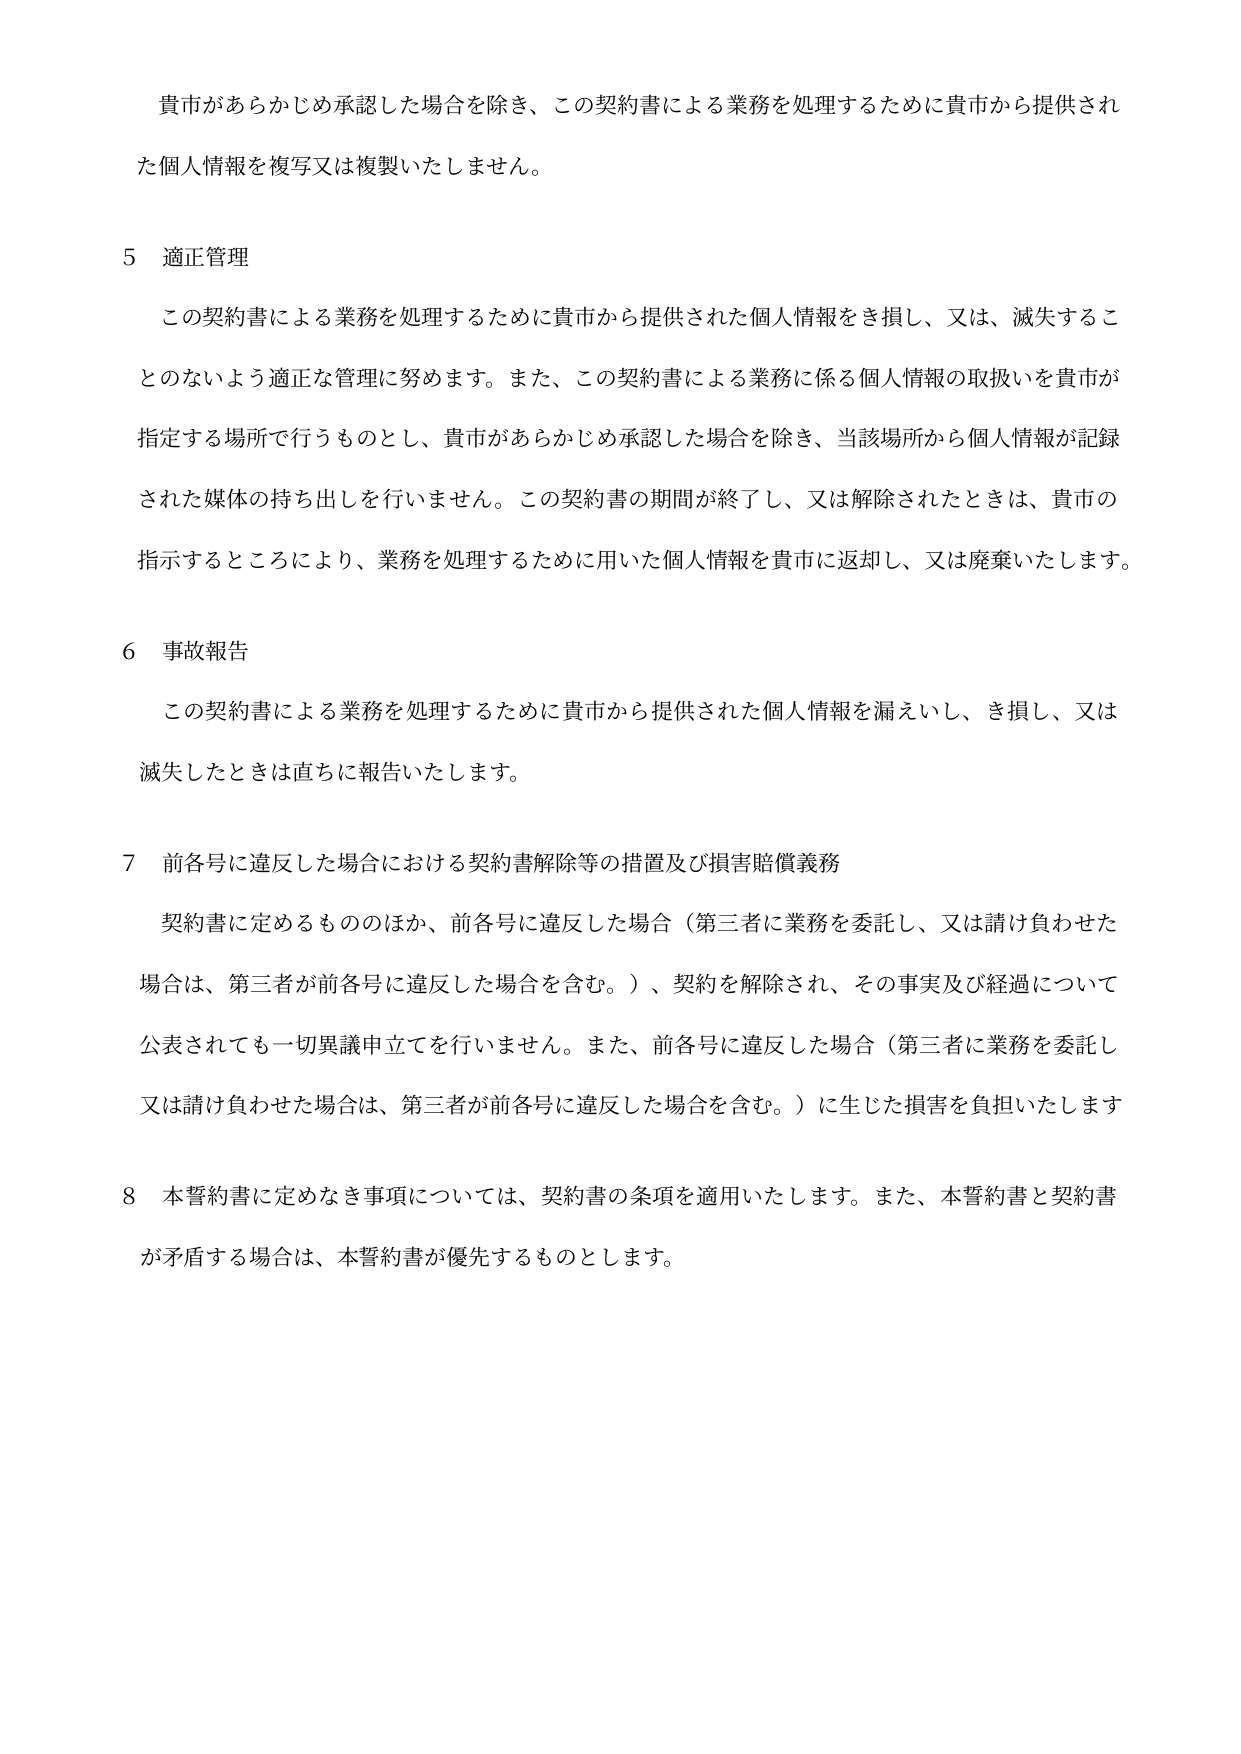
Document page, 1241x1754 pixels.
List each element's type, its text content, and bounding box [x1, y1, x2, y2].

text ５ 適正管理 [118, 225, 1122, 286]
text ６ 事故報告 [118, 619, 1122, 680]
text ７ 前各号に違反した場合における契約書解除等の措置及び損害賠償義務 [118, 831, 1122, 892]
text 契約書に定めるもののほか、前各号に違反した場合（第三者に業務を委託し、又は請け負わせた場合は、第三者が前各号に違反した場合を含む。）、契約を解除され、その事実及び経過について公表されても一切異議申立てを行いません。また、前各号に違反した場合（第三者に業務を委託し、又は請け負わせた場合は、第三者が前各号に違反した場合を含む。）に生じた損害を負担いたします。 [139, 892, 1122, 1134]
text 貴市があらかじめ承認した場合を除き、この契約書による業務を処理するために貴市から提供された個人情報を複写又は複製いたしません。 [137, 74, 1122, 195]
text この契約書による業務を処理するために貴市から提供された個人情報を漏えいし、き損し、又は滅失したときは直ちに報告いたします。 [139, 680, 1122, 801]
text ８ 本誓約書に定めなき事項については、契約書の条項を適用いたします。また、本誓約書と契約書が矛盾する場合は、本誓約書が優先するものとします。 [118, 1165, 1122, 1286]
text この契約書による業務を処理するために貴市から提供された個人情報をき損し、又は、滅失することのないよう適正な管理に努めます。また、この契約書による業務に係る個人情報の取扱いを貴市が指定する場所で行うものとし、貴市があらかじめ承認した場合を除き、当該場所から個人情報が記録された媒体の持ち出しを行いません。この契約書の期間が終了し、又は解除されたときは、貴市の指示するところにより、業務を処理するために用いた個人情報を貴市に返却し、又は廃棄いたします。 [137, 286, 1122, 589]
